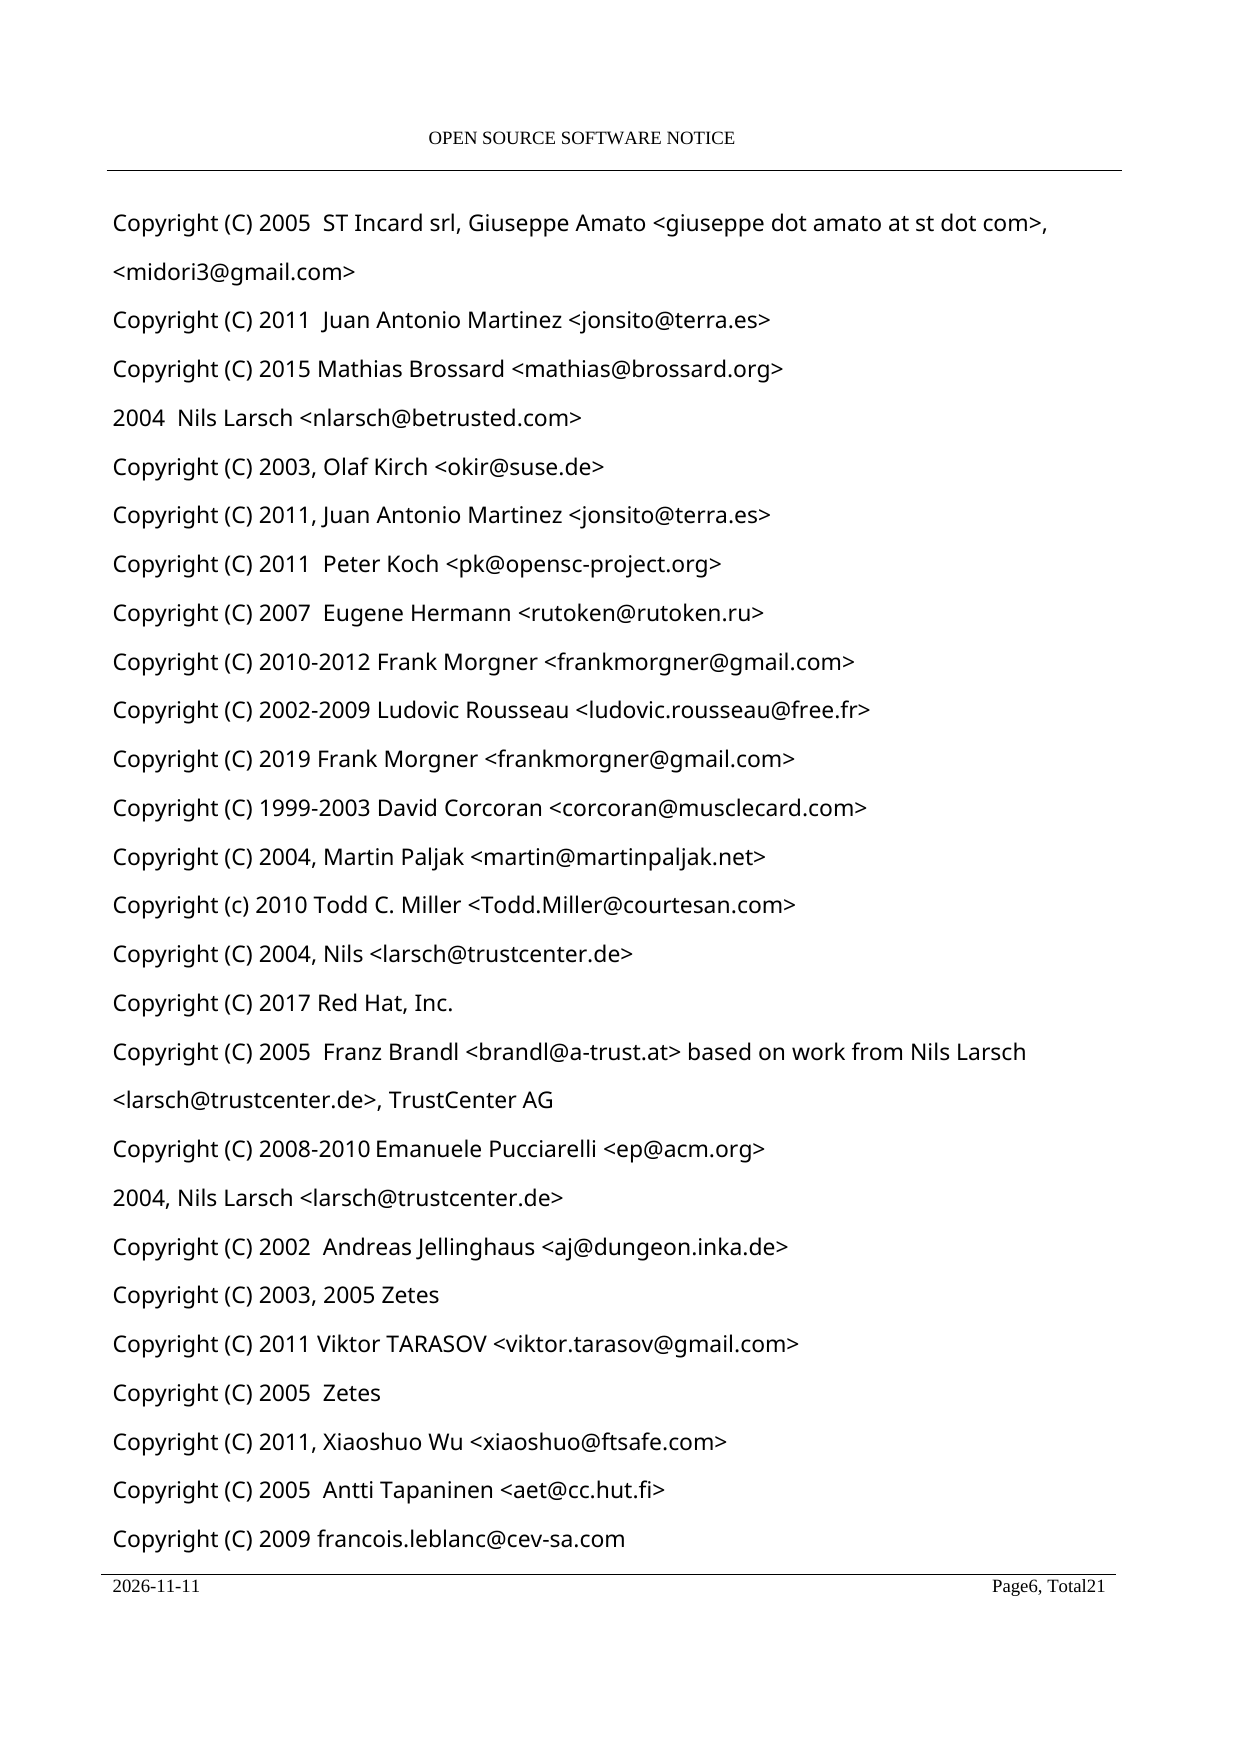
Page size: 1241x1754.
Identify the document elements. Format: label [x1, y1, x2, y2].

text [112, 206, 1128, 1555]
